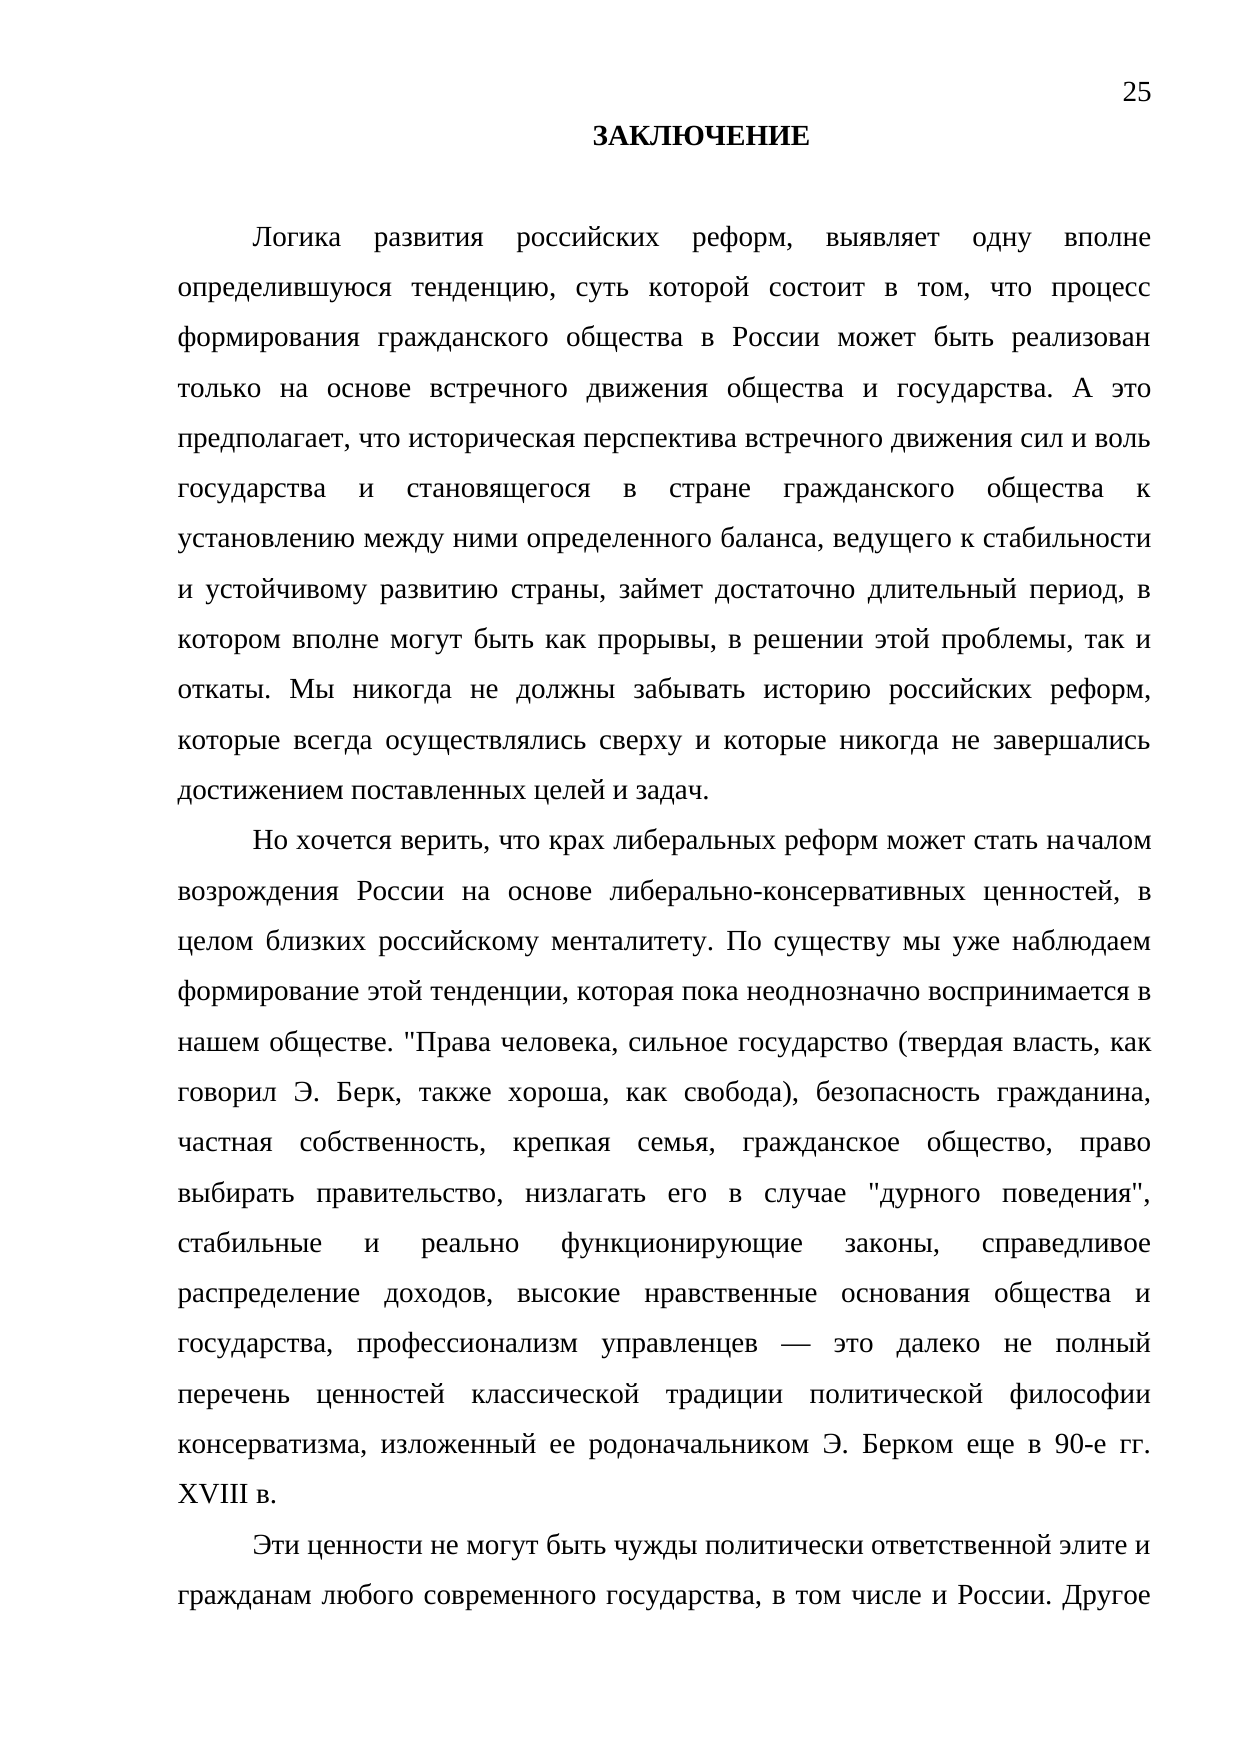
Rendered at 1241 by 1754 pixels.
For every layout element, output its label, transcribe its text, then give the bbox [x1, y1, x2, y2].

text Но хочется верить, что крах либеральных реформ может стать началом возрождения России на основе либерально-консервативных ценностей, в целом близких российскому менталитету. По существу мы уже наблюдаем формирование этой тенденции, которая пока неоднозначно воспринимается в нашем обществе. "Права человека, сильное государство (твердая власть, как говорил Э. Берк, также хороша, как свобода), безопасность гражданина, частная собственность, крепкая семья, гражданское общество, право выбирать правительство, низлагать его в случае "дурного поведения", стабильные и реально функционирующие законы, справедливое распределение доходов, высокие нравственные основания общества и государства, профессионализм управленцев — это далеко не полный перечень ценностей классической традиции политической философии консерватизма, изложенный ее родоначальником Э. Берком еще в 90-е гг. XVIII в. [177, 822, 1152, 1510]
text Логика развития российских реформ, выявляет одну вполне определившуюся тенденцию, суть которой состоит в том, что процесс формирования гражданского общества в России может быть реализован только на основе встречного движения общества и государства. А это предполагает, что историческая перспектива встречного движения сил и воль государства и становящегося в стране гражданского общества к установлению между ними определенного баланса, ведущего к стабильности и устойчивому развитию страны, займет достаточно длительный период, в котором вполне могут быть как прорывы, в решении этой проблемы, так и откаты. Мы никогда не должны забывать историю российских реформ, которые всегда осуществлялись сверху и которые никогда не завершались достижением поставленных целей и задач. [177, 219, 1152, 806]
text ЗАКЛЮЧЕНИЕ [177, 118, 1152, 152]
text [177, 1527, 1152, 1611]
